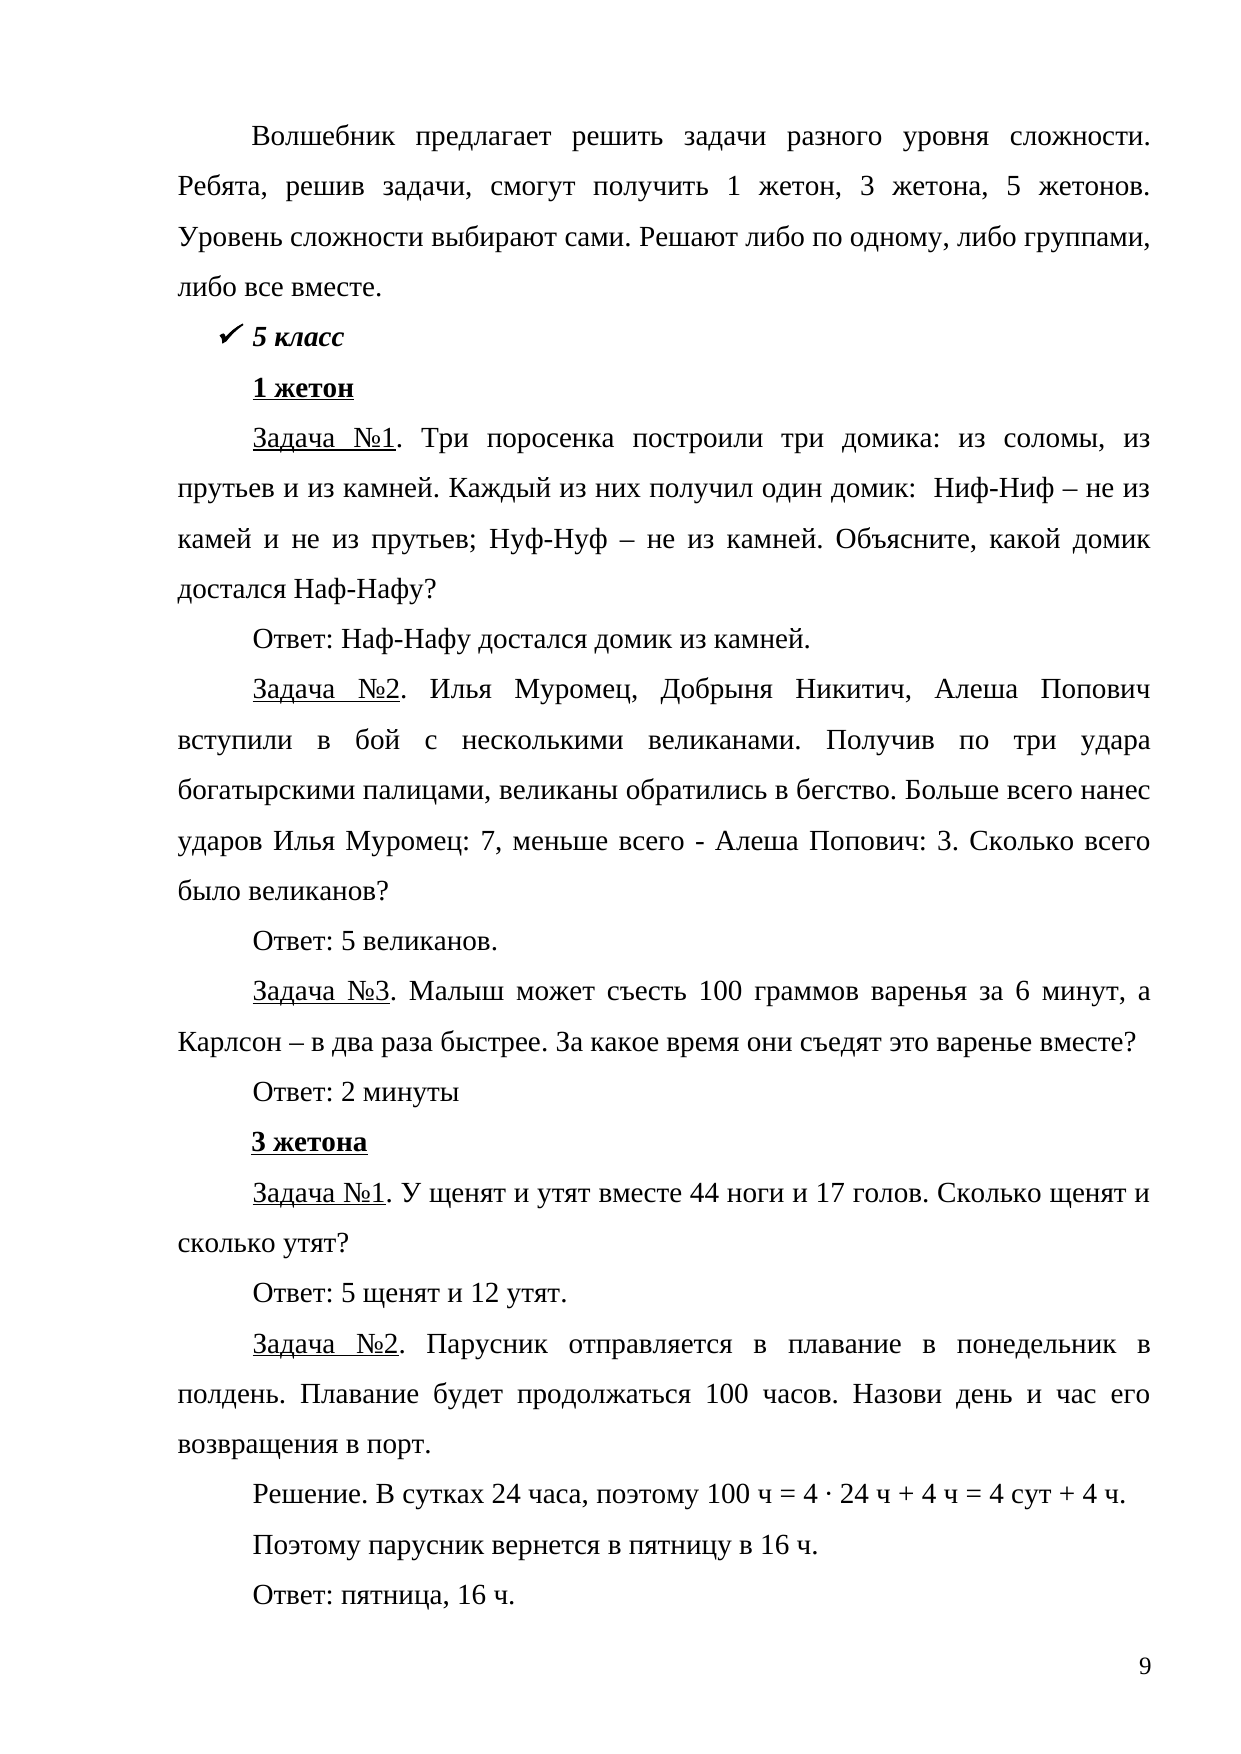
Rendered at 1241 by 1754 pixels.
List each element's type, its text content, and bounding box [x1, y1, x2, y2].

text Задача №1. У щенят и утят вместе 44 ноги и 17 голов. Сколько щенят и сколько утят? [177, 1175, 1152, 1259]
text Задача №2. Илья Муромец, Добрыня Никитич, Алеша Попович вступили в бой с несколькими великанами. Получив по три удара богатырскими палицами, великаны обратились в бегство. Больше всего нанес ударов Илья Муромец: 7, меньше всего - Алеша Попович: 3. Сколько всего было великанов? [177, 672, 1152, 906]
list 5 класс [215, 319, 1152, 353]
text Задача №3. Малыш может съесть 100 граммов варенья за 6 минут, а Карлсон – в два раза быстрее. За какое время они съедят это варенье вместе? [177, 973, 1152, 1057]
text 3 жетона [251, 1124, 1152, 1158]
text Волшебник предлагает решить задачи разного уровня сложности. Ребята, решив задачи, смогут получить 1 жетон, 3 жетона, 5 жетонов. Уровень сложности выбирают сами. Решают либо по одному, либо группами, либо все вместе. [177, 118, 1152, 303]
text Ответ: 5 щенят и 12 утят. [252, 1275, 1152, 1309]
text Ответ: 2 минуты [252, 1074, 1152, 1108]
text Ответ: пятница, 16 ч. [252, 1577, 1152, 1611]
text Задача №1. Три поросенка построили три домика: из соломы, из прутьев и из камней. Каждый из них получил один домик: Ниф-Ниф – не из камей и не из прутьев; Нуф-Нуф – не из камней. Объясните, какой домик достался Наф-Нафу? [177, 420, 1152, 604]
text Задача №2. Парусник отправляется в плавание в понедельник в полдень. Плавание будет продолжаться 100 часов. Назови день и час его возвращения в порт. [177, 1326, 1152, 1460]
text Ответ: 5 великанов. [252, 923, 1152, 957]
text Решение. В сутках 24 часа, поэтому 100 ч = 4 ∙ 24 ч + 4 ч = 4 сут + 4 ч. Поэтому парусник вернется в пятницу в 16 ч. [252, 1477, 1152, 1561]
text 1 жетон [252, 370, 1152, 403]
text Ответ: Наф-Нафу достался домик из камней. [252, 621, 1152, 655]
